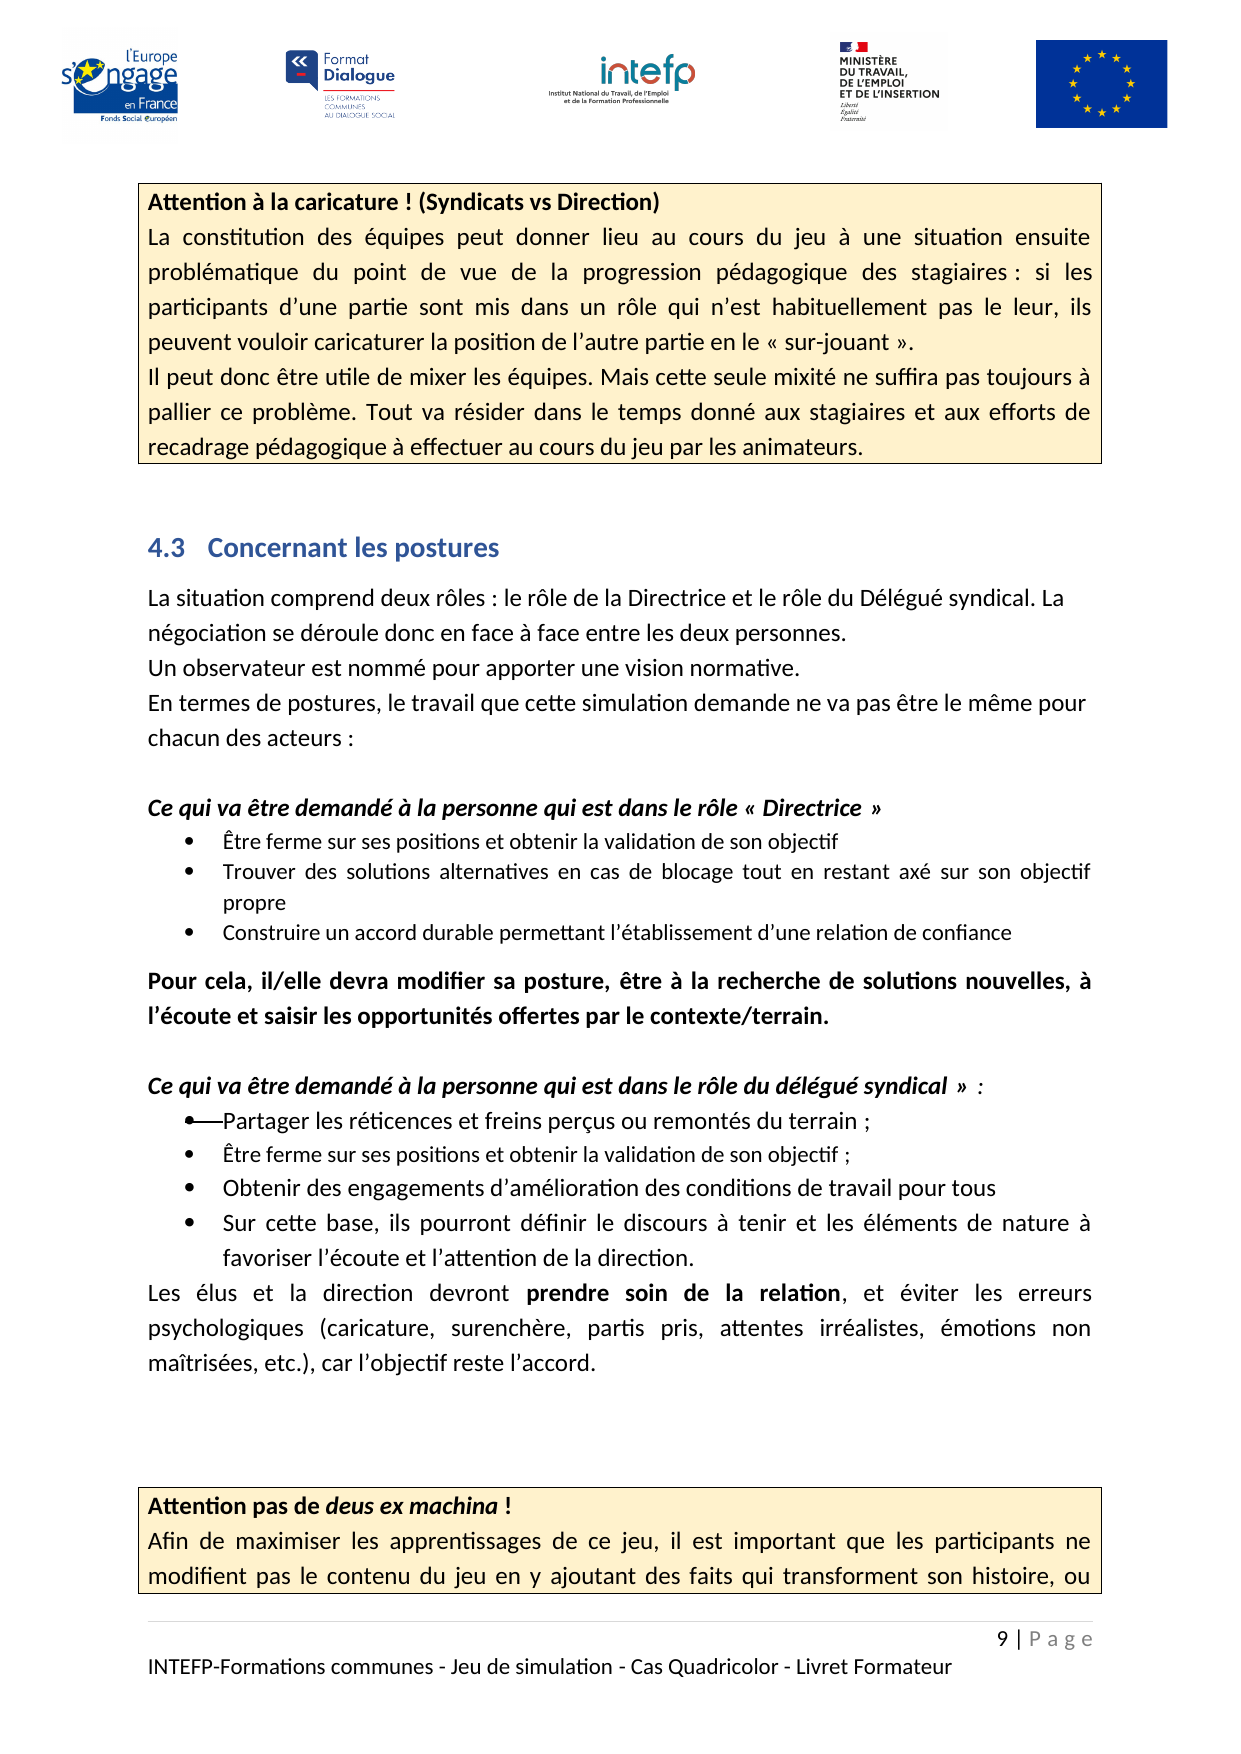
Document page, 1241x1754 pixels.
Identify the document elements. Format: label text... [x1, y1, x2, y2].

list Trouver des solutions alternatives en cas de blocage tout en restant axé sur son objectif propre [185, 857, 1093, 916]
text Il peut donc être utile de mixer les équipes. Mais cette seule mixité ne suffira pas toujours à pallier ce problème. Tout va résider dans le temps donné aux stagiaires et aux efforts de recadrage pédagogique à effectuer au cours du jeu par les animateurs. [139, 358, 1101, 463]
picture [285, 46, 402, 121]
picture [548, 53, 696, 104]
subtitle Concernant les postures [148, 529, 1093, 564]
text Attention pas de deus ex machina ! [139, 1488, 1101, 1521]
text La constitution des équipes peut donner lieu au cours du jeu à une situation ensuite problématique du point de vue de la progression pédagogique des stagiaires : si les participants d’une partie sont mis dans un rôle qui n’est habituellement pas le leur, ils peuvent vouloir caricaturer la position de l’autre partie en le « sur-jouant ». [139, 218, 1101, 356]
text En termes de postures, le travail que cette simulation demande ne va pas être le même pour chacun des acteurs : [148, 687, 1093, 753]
list Être ferme sur ses positions et obtenir la validation de son objectif ; [185, 1140, 1093, 1168]
text Les élus et la direction devront prendre soin de la relation, et éviter les erreurs psychologiques (caricature, surenchère, partis pris, attentes irréalistes, émotions non maîtrisées, etc.), car l’objectif reste l’accord. [148, 1277, 1093, 1377]
list Partager les réticences et freins perçus ou remontés du terrain ; [185, 1105, 1093, 1135]
picture [830, 32, 949, 131]
text Attention à la caricature ! (Syndicats vs Direction) [139, 184, 1101, 216]
picture [1036, 40, 1168, 128]
text Un observateur est nommé pour apporter une vision normative. [148, 652, 1093, 683]
list Construire un accord durable permettant l’établissement d’une relation de confiance [185, 918, 1093, 946]
text Ce qui va être demandé à la personne qui est dans le rôle « Directrice » [148, 792, 1093, 823]
list Être ferme sur ses positions et obtenir la validation de son objectif [185, 827, 1093, 855]
picture [61, 27, 178, 144]
text La situation comprend deux rôles : le rôle de la Directrice et le rôle du Délégué syndical. La négociation se déroule donc en face à face entre les deux personnes. [148, 582, 1093, 648]
text Pour cela, il/elle devra modifier sa posture, être à la recherche de solutions nouvelles, à l’écoute et saisir les opportunités offertes par le contexte/terrain. [148, 965, 1093, 1030]
list Sur cette base, ils pourront définir le discours à tenir et les éléments de nature à favoriser l’écoute et l’attention de la direction. [185, 1207, 1093, 1272]
list Obtenir des engagements d’amélioration des conditions de travail pour tous [185, 1172, 1093, 1202]
text Ce qui va être demandé à la personne qui est dans le rôle du délégué syndical » : [148, 1070, 1093, 1100]
